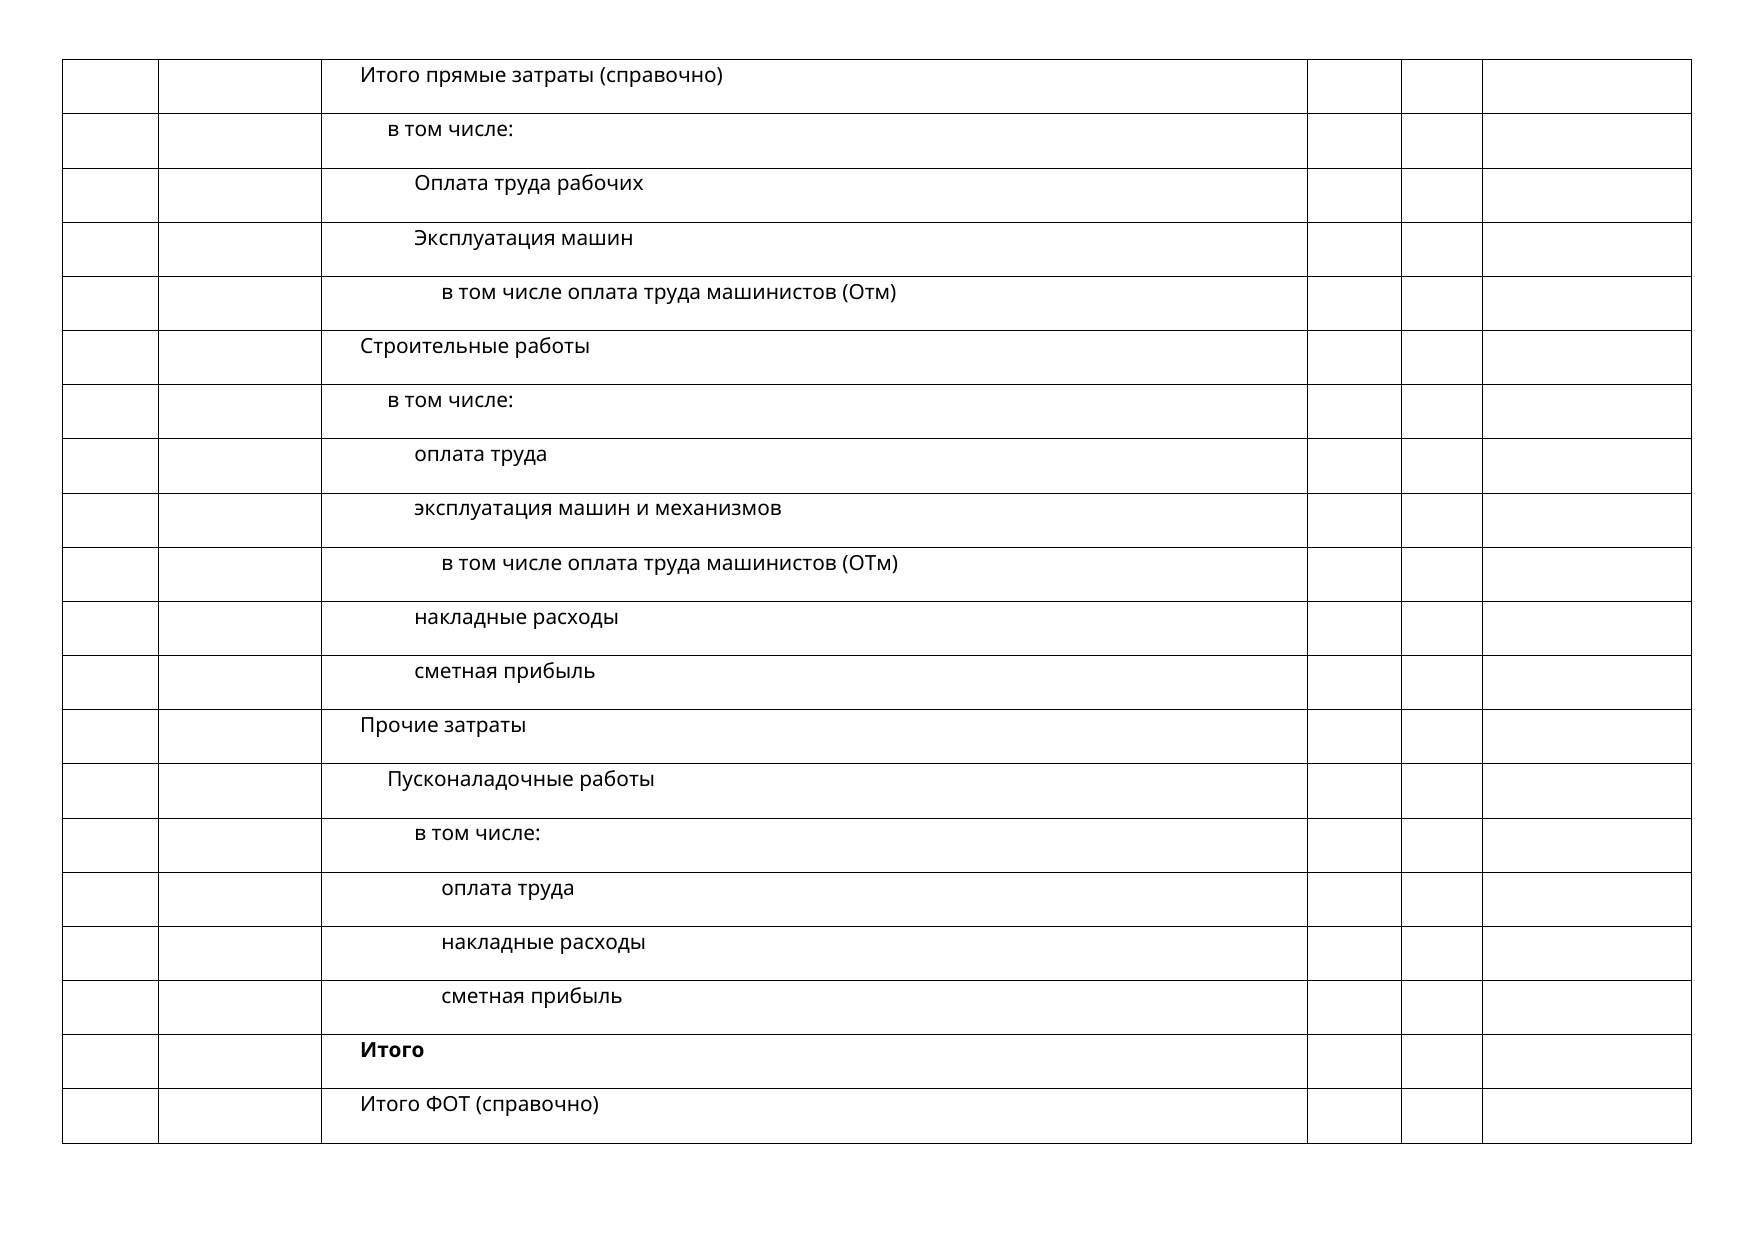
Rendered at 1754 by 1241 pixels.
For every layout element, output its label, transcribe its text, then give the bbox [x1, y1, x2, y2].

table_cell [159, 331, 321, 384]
table_cell [63, 114, 158, 167]
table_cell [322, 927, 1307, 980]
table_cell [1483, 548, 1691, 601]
table_cell [1483, 60, 1691, 113]
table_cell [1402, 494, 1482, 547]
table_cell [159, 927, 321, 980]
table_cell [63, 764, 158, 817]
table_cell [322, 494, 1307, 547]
table_cell [1483, 114, 1691, 167]
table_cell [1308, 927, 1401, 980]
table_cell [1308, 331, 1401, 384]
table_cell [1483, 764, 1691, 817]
table_cell [1308, 114, 1401, 167]
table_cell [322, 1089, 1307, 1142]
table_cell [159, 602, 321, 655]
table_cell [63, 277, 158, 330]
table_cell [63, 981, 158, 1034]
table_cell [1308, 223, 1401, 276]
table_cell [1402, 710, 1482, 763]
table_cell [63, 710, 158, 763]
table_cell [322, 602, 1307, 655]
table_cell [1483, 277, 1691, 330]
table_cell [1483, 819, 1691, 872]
table_cell [159, 114, 321, 167]
table_cell [159, 60, 321, 113]
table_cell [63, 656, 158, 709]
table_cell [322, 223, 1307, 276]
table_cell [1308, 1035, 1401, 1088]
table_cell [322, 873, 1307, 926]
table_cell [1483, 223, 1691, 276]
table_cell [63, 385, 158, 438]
table_cell в том числе: [322, 114, 1307, 167]
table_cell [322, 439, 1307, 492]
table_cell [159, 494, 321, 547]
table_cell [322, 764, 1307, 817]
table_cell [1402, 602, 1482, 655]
table_cell [63, 60, 158, 113]
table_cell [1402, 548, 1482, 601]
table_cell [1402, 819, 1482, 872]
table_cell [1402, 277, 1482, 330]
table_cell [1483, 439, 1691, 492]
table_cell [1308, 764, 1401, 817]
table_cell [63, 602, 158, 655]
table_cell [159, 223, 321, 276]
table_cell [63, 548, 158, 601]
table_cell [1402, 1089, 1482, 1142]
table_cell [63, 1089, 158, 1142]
table_cell [1308, 169, 1401, 222]
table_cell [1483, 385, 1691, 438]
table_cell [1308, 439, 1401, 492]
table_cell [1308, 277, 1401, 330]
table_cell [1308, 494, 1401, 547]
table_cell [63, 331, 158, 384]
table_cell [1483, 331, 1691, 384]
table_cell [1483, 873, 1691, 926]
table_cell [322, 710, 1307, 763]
table_cell [63, 169, 158, 222]
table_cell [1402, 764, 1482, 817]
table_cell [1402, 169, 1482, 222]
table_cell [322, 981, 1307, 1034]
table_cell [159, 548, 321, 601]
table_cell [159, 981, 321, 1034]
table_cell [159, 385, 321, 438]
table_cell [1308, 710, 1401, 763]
table_cell Оплата труда рабочих [322, 169, 1307, 222]
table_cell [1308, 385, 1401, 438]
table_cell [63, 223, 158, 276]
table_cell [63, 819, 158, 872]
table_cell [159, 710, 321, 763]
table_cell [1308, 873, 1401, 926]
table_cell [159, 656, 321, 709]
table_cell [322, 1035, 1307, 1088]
table_cell [1308, 60, 1401, 113]
table_cell Итого прямые затраты (справочно) [322, 60, 1307, 113]
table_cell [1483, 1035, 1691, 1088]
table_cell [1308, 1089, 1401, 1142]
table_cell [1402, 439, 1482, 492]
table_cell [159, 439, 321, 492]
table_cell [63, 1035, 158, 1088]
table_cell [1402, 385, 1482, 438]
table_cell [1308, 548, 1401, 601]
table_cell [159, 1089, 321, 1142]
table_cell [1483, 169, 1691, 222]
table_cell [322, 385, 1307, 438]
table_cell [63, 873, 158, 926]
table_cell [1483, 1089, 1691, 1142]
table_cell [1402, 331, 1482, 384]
table_cell [1402, 114, 1482, 167]
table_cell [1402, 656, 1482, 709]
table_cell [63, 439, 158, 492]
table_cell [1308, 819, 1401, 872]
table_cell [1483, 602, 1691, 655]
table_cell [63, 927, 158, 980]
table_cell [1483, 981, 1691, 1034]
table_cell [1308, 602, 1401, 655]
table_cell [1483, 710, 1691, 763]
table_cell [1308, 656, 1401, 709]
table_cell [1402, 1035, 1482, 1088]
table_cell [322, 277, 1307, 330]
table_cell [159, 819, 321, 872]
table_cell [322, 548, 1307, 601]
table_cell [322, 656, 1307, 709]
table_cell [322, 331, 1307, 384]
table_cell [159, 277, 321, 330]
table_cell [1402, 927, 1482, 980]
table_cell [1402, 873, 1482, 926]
table_cell [1402, 60, 1482, 113]
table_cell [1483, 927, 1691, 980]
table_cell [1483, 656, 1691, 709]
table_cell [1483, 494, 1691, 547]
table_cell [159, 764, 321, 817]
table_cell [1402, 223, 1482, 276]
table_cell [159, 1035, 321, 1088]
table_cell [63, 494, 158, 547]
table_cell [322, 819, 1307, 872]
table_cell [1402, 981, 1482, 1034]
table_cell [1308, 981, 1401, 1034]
table_cell [159, 169, 321, 222]
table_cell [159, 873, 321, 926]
